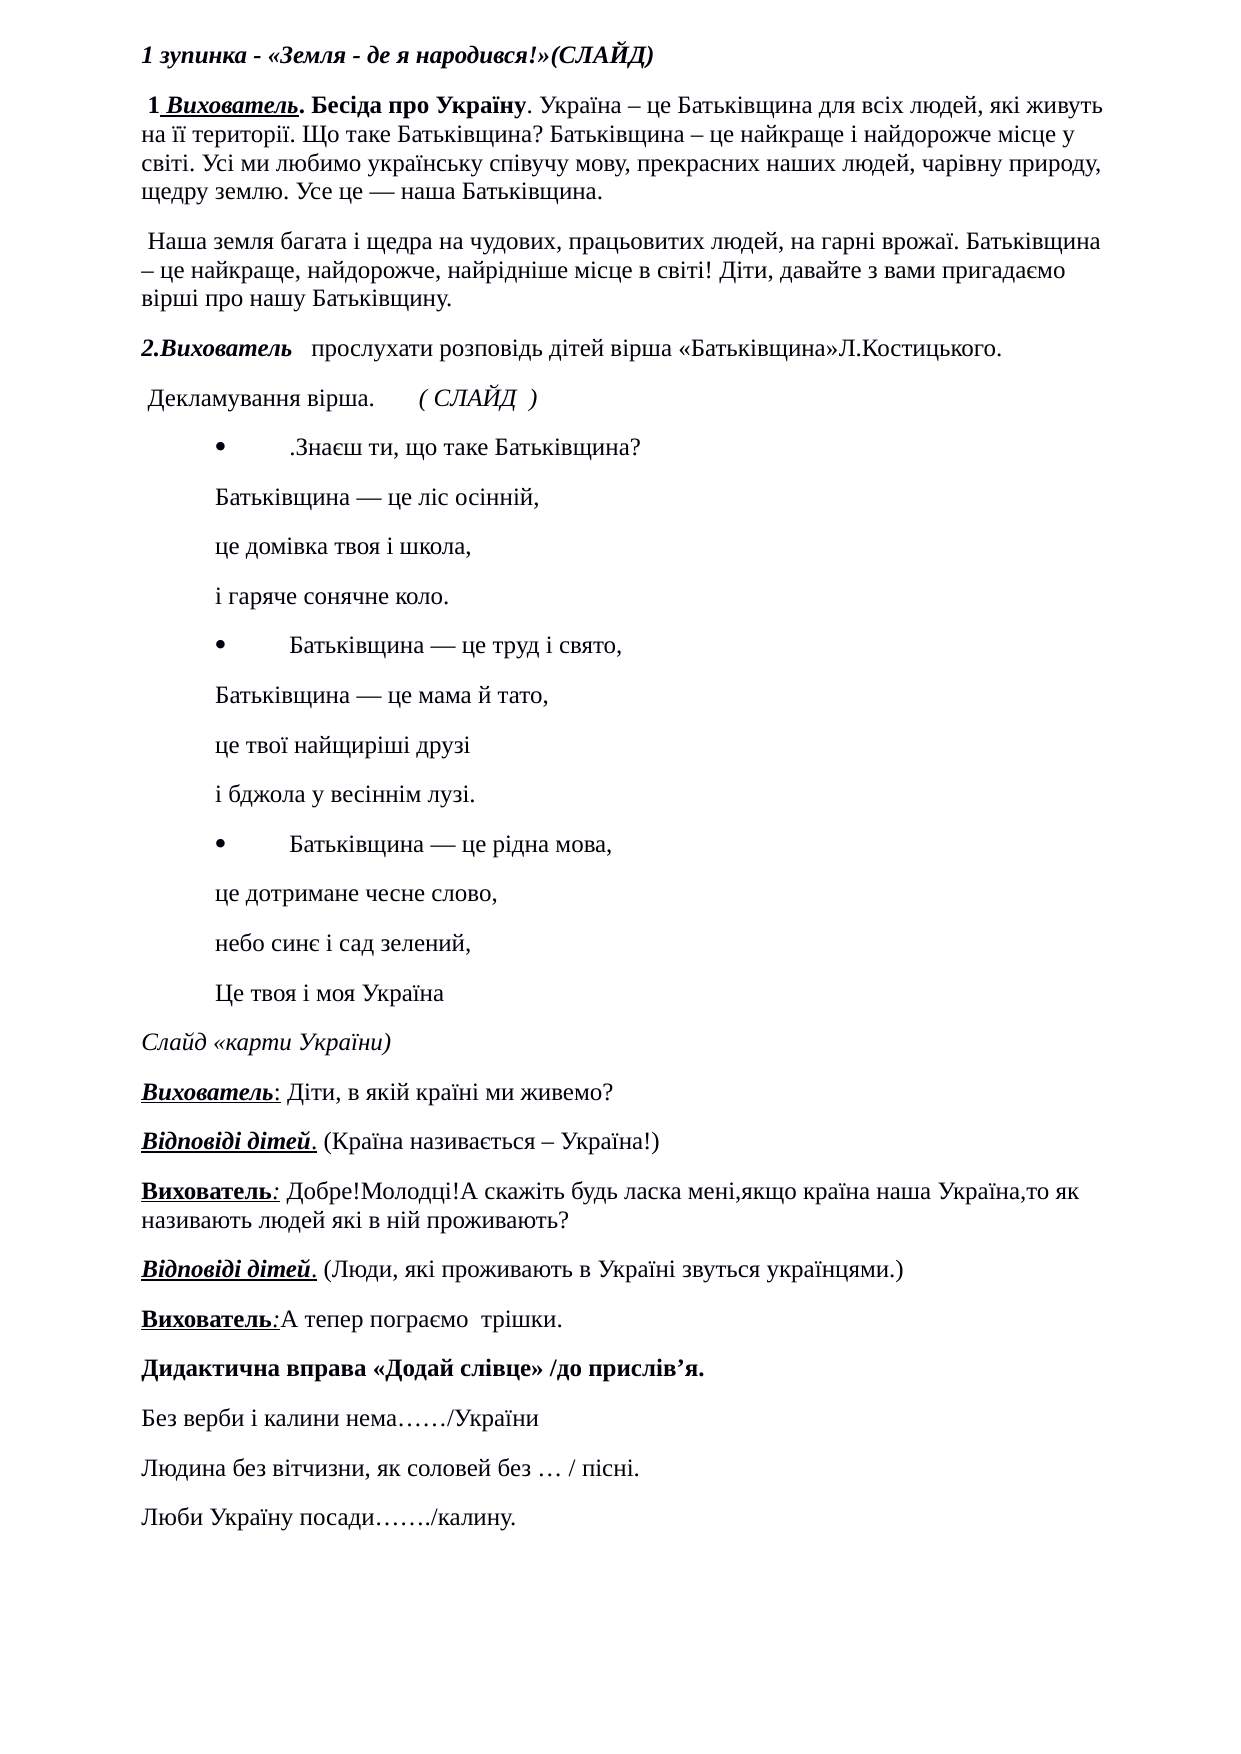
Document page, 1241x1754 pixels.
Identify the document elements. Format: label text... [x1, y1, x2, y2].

text і бджола у весіннім лузі. [215, 779, 1116, 808]
text Людина без вітчизни, як соловей без … / пісні. [141, 1453, 1116, 1481]
text і гаряче сонячне коло. [215, 581, 1116, 610]
list Батьківщина — це рідна мова, [216, 829, 1116, 858]
text Декламування вірша. ( СЛАЙД ) [141, 383, 1116, 411]
text Відповіді дітей. (Країна називається – Україна!) [141, 1126, 1116, 1155]
text це домівка твоя і школа, [215, 531, 1116, 560]
text Вихователь: Добре!Молодці!А скажіть будь ласка мені,якщо країна наша Україна,то як називають людей які в ній проживають? [141, 1176, 1116, 1233]
text Це твоя і моя Україна [215, 978, 1116, 1006]
text Батьківщина — це мама й тато, [215, 680, 1116, 709]
text Відповіді дітей. (Люди, які проживають в Україні звуться українцями.) [141, 1254, 1116, 1283]
text Без верби і калини нема……/України [141, 1403, 1116, 1432]
list .Знаєш ти, що таке Батьківщина? [216, 432, 1116, 461]
text небо синє і сад зелений, [215, 928, 1116, 957]
text Слайд «карти України) [141, 1027, 1116, 1056]
text Дидактична вправа «Додай слівце» /до прислів’я. [141, 1353, 1116, 1382]
text Вихователь:А тепер пограємо трішки. [141, 1304, 1116, 1333]
text Вихователь: Діти, в якій країні ми живемо? [141, 1077, 1116, 1106]
text 2.Вихователь прослухати розповідь дітей вірша «Батьківщина»Л.Костицького. [141, 333, 1116, 362]
text Наша земля багата і щедра на чудових, працьовитих людей, на гарні врожаї. Батьківщина – це найкраще, найдорожче, найрідніше місце в світі! Діти, давайте з вами пригадаємо вірші про нашу Батьківщину. [141, 226, 1116, 312]
text Люби Україну посади……./калину. [141, 1502, 1116, 1531]
text це твої найщиріші друзі [215, 730, 1116, 758]
text 1 Вихователь. Бесіда про Україну. Україна – це Батьківщина для всіх людей, які живуть на її території. Що таке Батьківщина? Батьківщина – це найкраще і найдорожче місце у світі. Усі ми любимо українську співучу мову, прекрасних наших людей, чарівну природу, щедру землю. Усе це — наша Батьківщина. [141, 90, 1116, 205]
text 1 зупинка - «Земля - де я народився!»(СЛАЙД) [141, 41, 1116, 69]
text Батьківщина — це ліс осінній, [215, 482, 1116, 511]
text це дотримане чесне слово, [215, 878, 1116, 907]
list Батьківщина — це труд і свято, [216, 631, 1116, 659]
